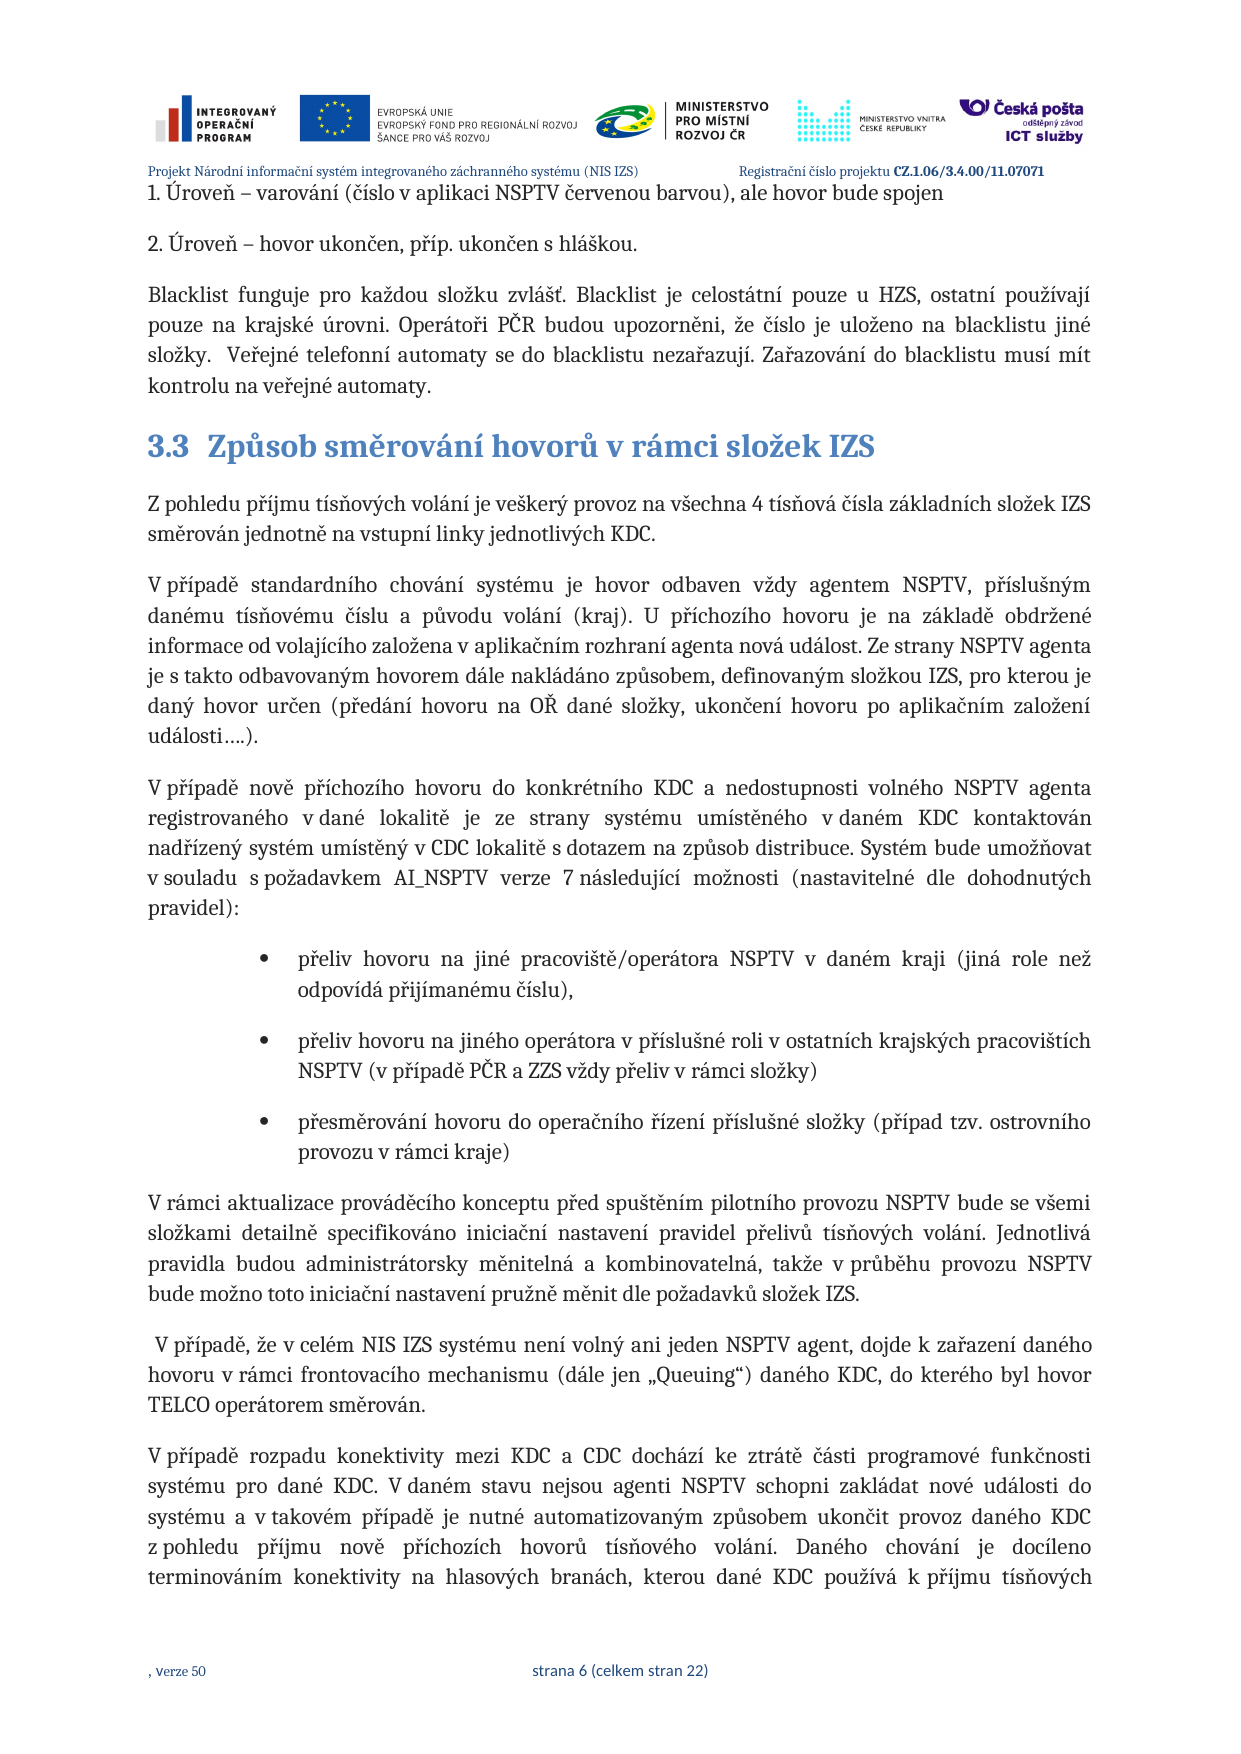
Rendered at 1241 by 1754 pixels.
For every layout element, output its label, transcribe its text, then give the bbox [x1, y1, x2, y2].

text V rámci aktualizace prováděcího konceptu před spuštěním pilotního provozu NSPTV bude se všemi složkami detailně specifikováno iniciační nastavení pravidel přelivů tísňových volání. Jednotlivá pravidla budou administrátorsky měnitelná a kombinovatelná, takže v průběhu provozu NSPTV bude možno toto iniciační nastavení pružně měnit dle požadavků složek IZS. [148, 1190, 1092, 1307]
text 2. Úroveň – hovor ukončen, příp. ukončen s hláškou. [148, 231, 1092, 257]
list přesměrování hovoru do operačního řízení příslušné složky (případ tzv. ostrovního provozu v rámci kraje) [260, 1109, 1092, 1165]
text V případě, že v celém NIS IZS systému není volný ani jeden NSPTV agent, dojde k zařazení daného hovoru v rámci frontovacího mechanismu (dále jen „Queuing“) daného KDC, do kterého byl hovor TELCO operátorem směrován. [148, 1332, 1092, 1418]
text V případě standardního chování systému je hovor odbaven vždy agentem NSPTV, příslušným danému tísňovému číslu a původu volání (kraj). U příchozího hovoru je na základě obdržené informace od volajícího založena v aplikačním rozhraní agenta nová událost. Ze strany NSPTV agenta je s takto odbavovaným hovorem dále nakládáno způsobem, definovaným složkou IZS, pro kterou je daný hovor určen (předání hovoru na OŘ dané složky, ukončení hovoru po aplikačním založení události….). [148, 572, 1092, 749]
list přeliv hovoru na jiné pracoviště/operátora NSPTV v daném kraji (jiná role než odpovídá přijímanému číslu), [260, 946, 1092, 1003]
text V případě nově příchozího hovoru do konkrétního KDC a nedostupnosti volného NSPTV agenta registrovaného v dané lokalitě je ze strany systému umístěného v daném KDC kontaktován nadřízený systém umístěný v CDC lokalitě s dotazem na způsob distribuce. Systém bude umožňovat v souladu s požadavkem AI_NSPTV verze 7 následující možnosti (nastavitelné dle dohodnutých pravidel): [148, 774, 1092, 921]
text Blacklist funguje pro každou složku zvlášť. Blacklist je celostátní pouze u HZS, ostatní používají pouze na krajské úrovni. Operátoři PČR budou upozorněni, že číslo je uloženo na blacklistu jiné složky. Veřejné telefonní automaty se do blacklistu nezařazují. Zařazování do blacklistu musí mít kontrolu na veřejné automaty. [148, 282, 1092, 399]
picture [147, 86, 1091, 152]
list přeliv hovoru na jiného operátora v příslušné roli v ostatních krajských pracovištích NSPTV (v případě PČR a ZZS vždy přeliv v rámci složky) [260, 1027, 1092, 1084]
text Z pohledu příjmu tísňových volání je veškerý provoz na všechna 4 tísňová čísla základních složek IZS směrován jednotně na vstupní linky jednotlivých KDC. [148, 491, 1092, 547]
text 1. Úroveň – varování (číslo v aplikaci NSPTV červenou barvou), ale hovor bude spojen [148, 180, 1092, 206]
subtitle Způsob směrování hovorů v rámci složek IZS [148, 428, 1092, 466]
